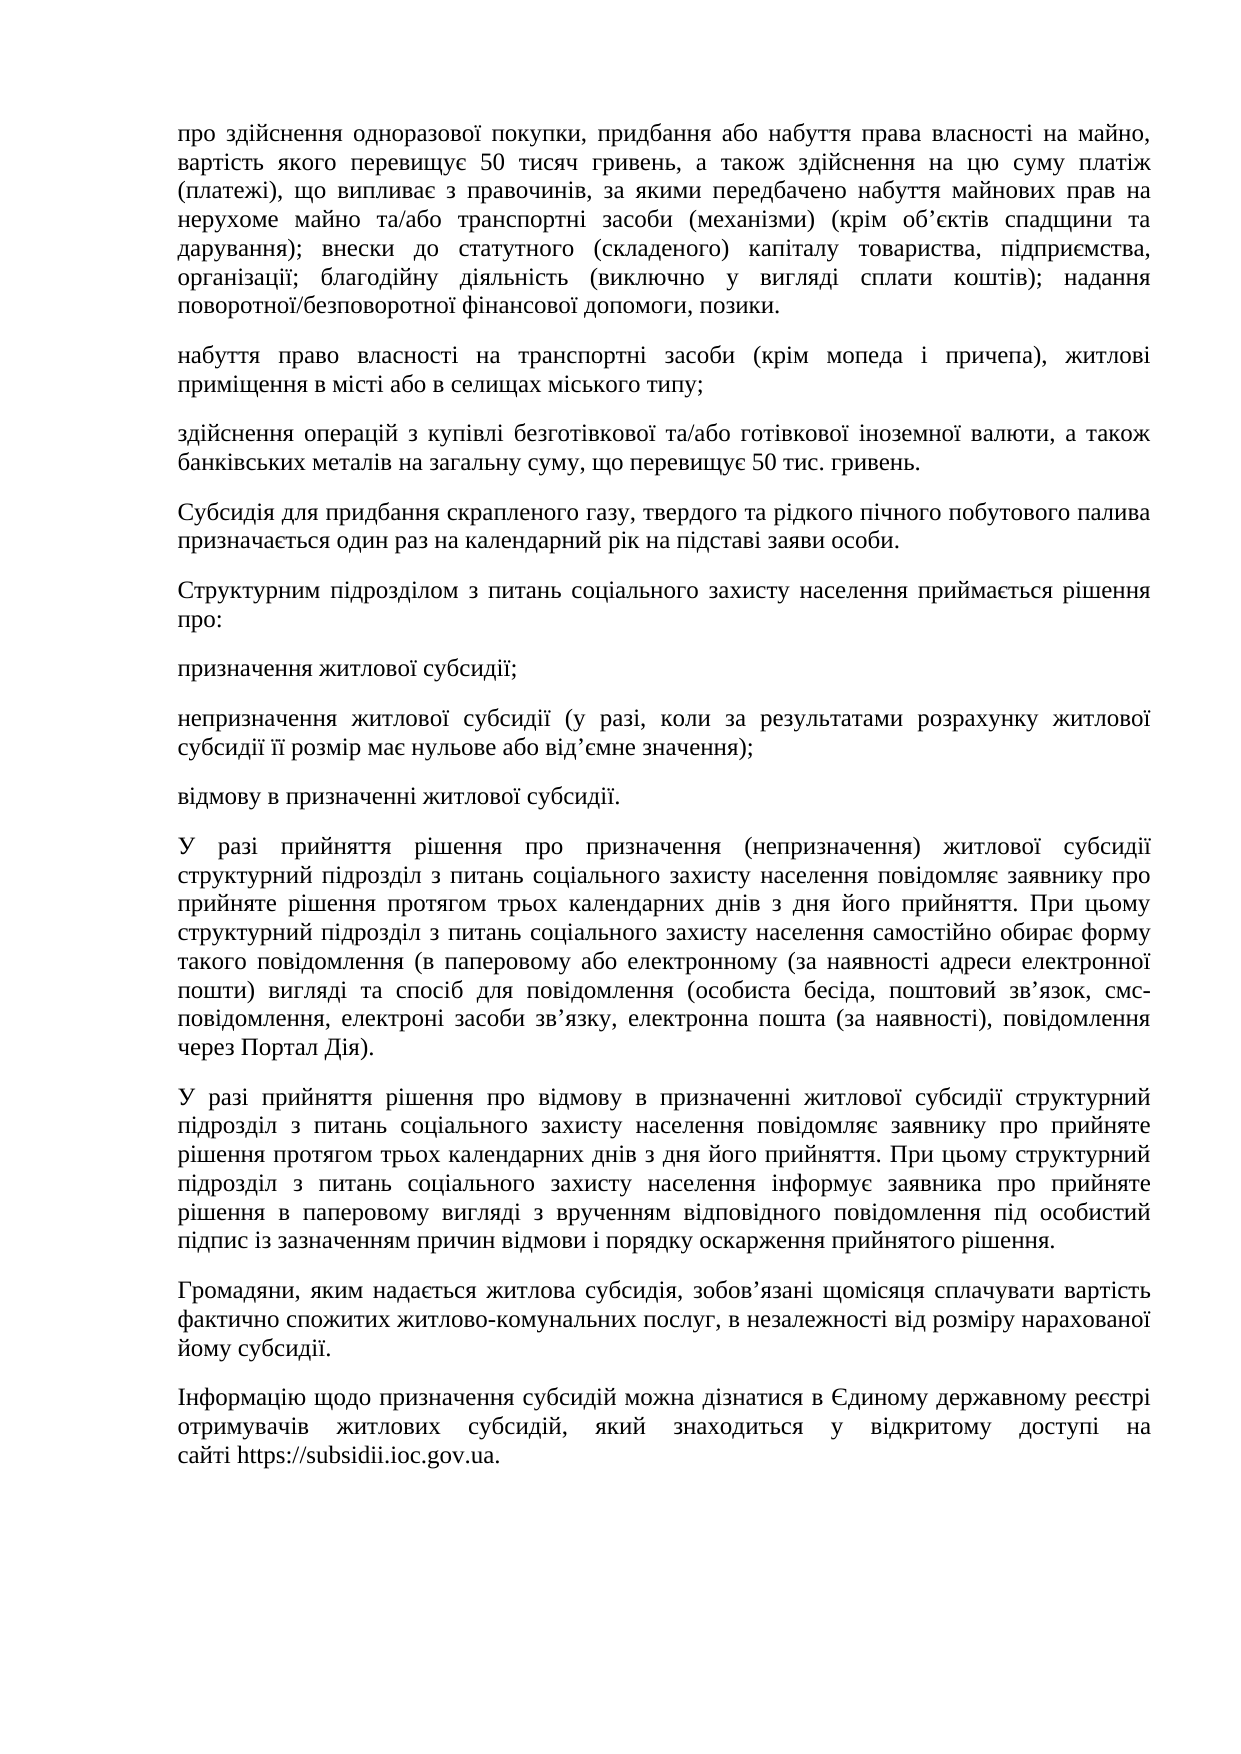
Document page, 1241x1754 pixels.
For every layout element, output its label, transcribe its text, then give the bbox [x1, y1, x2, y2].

text Субсидія для придбання скрапленого газу, твердого та рідкого пічного побутового палива призначається один раз на календарний рік на підставі заяви особи. [177, 497, 1152, 554]
text набуття право власності на транспортні засоби (крім мопеда і причепа), житлові приміщення в місті або в селищах міського типу; [177, 340, 1152, 398]
text непризначення житлової субсидії (у разі, коли за результатами розрахунку житлової субсидії її розмір має нульове або від’ємне значення); [177, 703, 1152, 761]
text У разі прийняття рішення про призначення (непризначення) житлової субсидії структурний підрозділ з питань соціального захисту населення повідомляє заявнику про прийняте рішення протягом трьох календарних днів з дня його прийняття. При цьому структурний підрозділ з питань соціального захисту населення самостійно обирає форму такого повідомлення (в паперовому або електронному (за наявності адреси електронної пошти) вигляді та спосіб для повідомлення (особиста бесіда, поштовий зв’язок, смс-повідомлення, електроні засоби зв’язку, електронна пошта (за наявності), повідомлення через Портал Дія). [177, 831, 1152, 1061]
text Інформацію щодо призначення субсидій можна дізнатися в Єдиному державному реєстрі отримувачів житлових субсидій, який знаходиться у відкритому доступі на сайті https://subsidii.ioc.gov.ua. [177, 1382, 1152, 1468]
text про здійснення одноразової покупки, придбання або набуття права власності на майно, вартість якого перевищує 50 тисяч гривень, а також здійснення на цю суму платіж (платежі), що випливає з правочинів, за якими передбачено набуття майнових прав на нерухоме майно та/або транспортні засоби (механізми) (крім об’єктів спадщини та дарування); внески до статутного (складеного) капіталу товариства, підприємства, організації; благодійну діяльність (виключно у вигляді сплати коштів); надання поворотної/безповоротної фінансової допомоги, позики. [177, 118, 1152, 319]
text здійснення операцій з купівлі безготівкової та/або готівкової іноземної валюти, а також банківських металів на загальну суму, що перевищує 50 тис. гривень. [177, 418, 1152, 476]
text призначення житлової субсидії; [177, 653, 1152, 682]
text Структурним підрозділом з питань соціального захисту населення приймається рішення про: [177, 575, 1152, 633]
text відмову в призначенні житлової субсидії. [177, 781, 1152, 810]
text Громадяни, яким надається житлова субсидія, зобов’язані щомісяця сплачувати вартість фактично спожитих житлово-комунальних послуг, в незалежності від розміру нарахованої йому субсидії. [177, 1275, 1152, 1361]
text У разі прийняття рішення про відмову в призначенні житлової субсидії структурний підрозділ з питань соціального захисту населення повідомляє заявнику про прийняте рішення протягом трьох календарних днів з дня його прийняття. При цьому структурний підрозділ з питань соціального захисту населення інформує заявника про прийняте рішення в паперовому вигляді з врученням відповідного повідомлення під особистий підпис із зазначенням причин відмови і порядку оскарження прийнятого рішення. [177, 1082, 1152, 1254]
